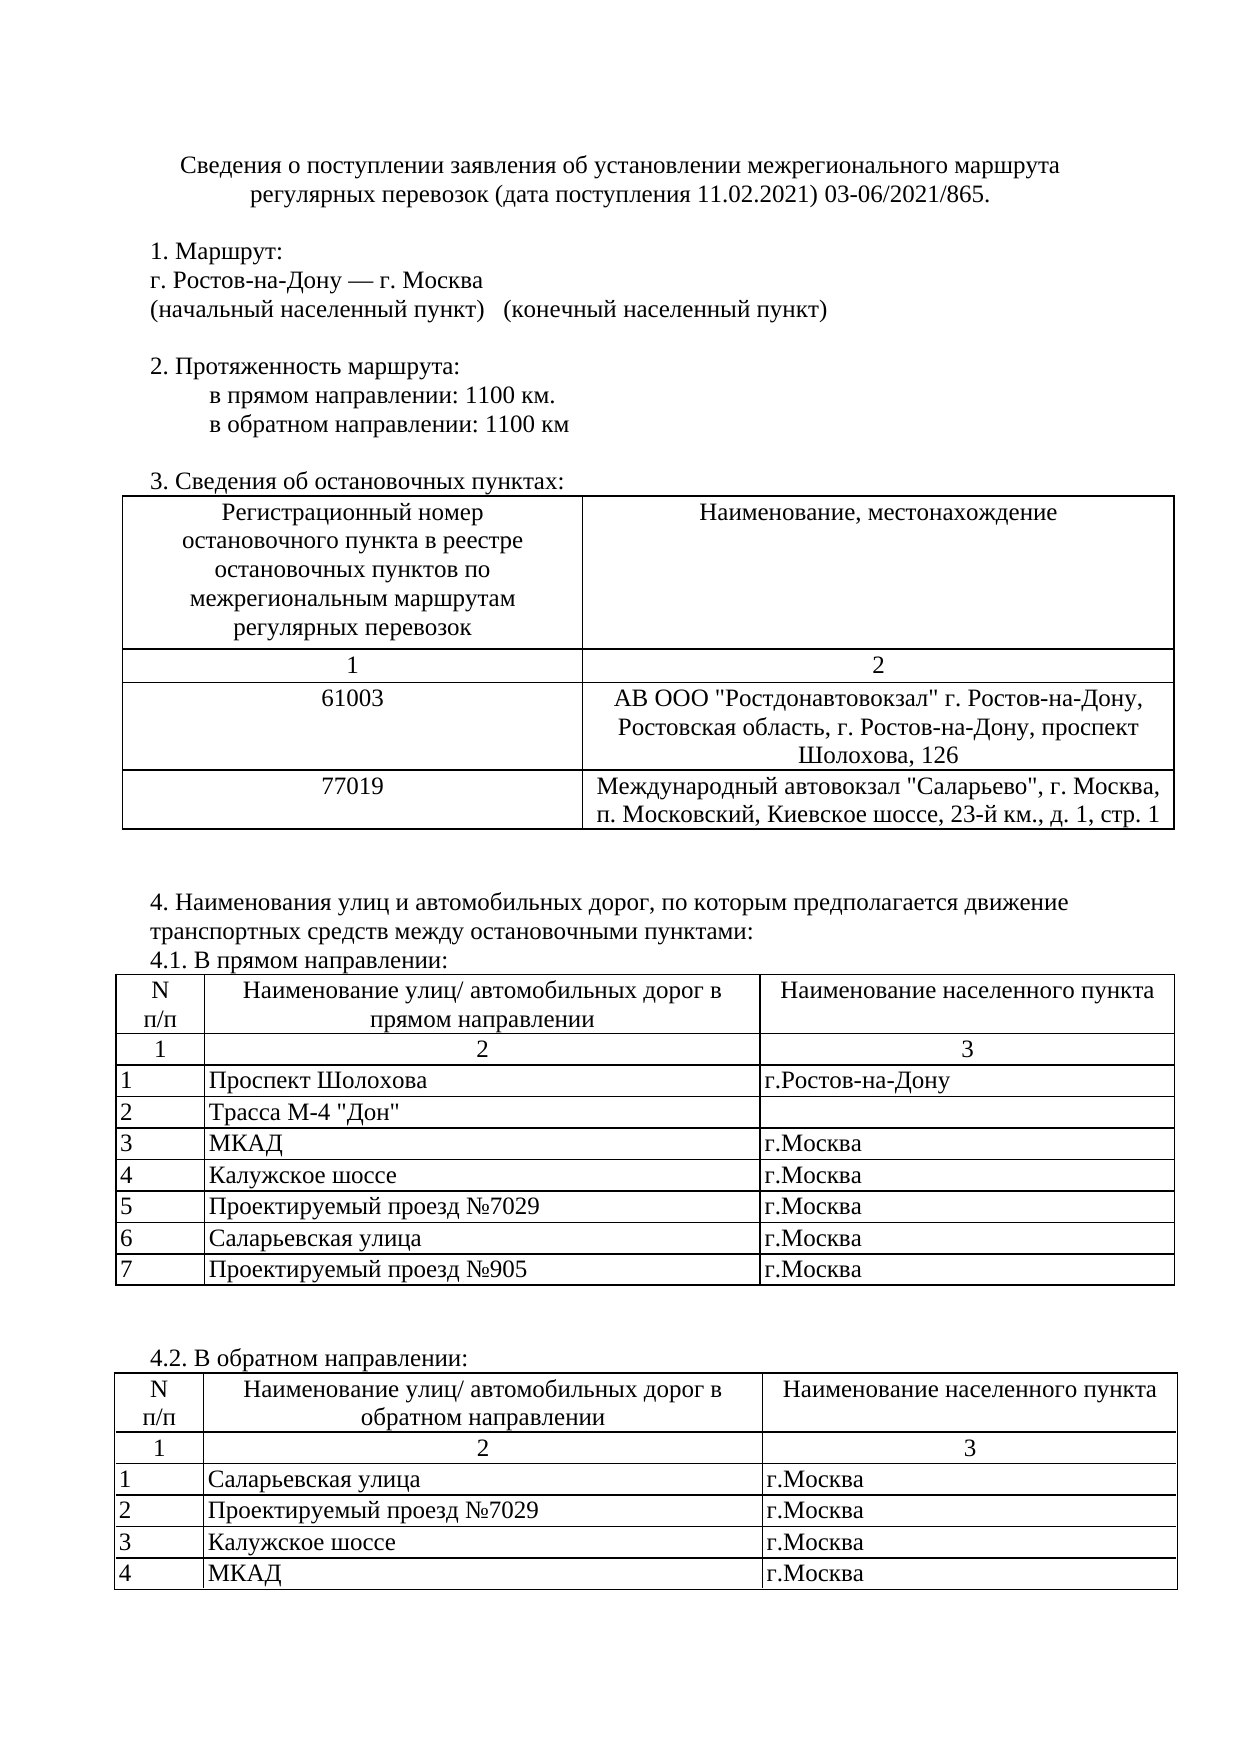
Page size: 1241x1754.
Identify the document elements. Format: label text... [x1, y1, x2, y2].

table_cell 4 [115, 1558, 203, 1588]
table_cell 2 [117, 1097, 204, 1127]
table_cell 5 [117, 1192, 204, 1221]
table_cell 3 [117, 1129, 204, 1158]
table_cell Калужское шоссе [204, 1527, 762, 1557]
table_cell Проектируемый проезд №7029 [204, 1496, 762, 1526]
text 4. Наименования улиц и автомобильных дорог, по которым предполагается движение транспортных средств между остановочными пунктами: [150, 887, 1090, 945]
table_cell 7 [117, 1255, 204, 1284]
table_cell 77019 [123, 771, 582, 828]
table_cell [761, 1097, 1174, 1127]
text (начальный населенный пункт) (конечный населенный пункт) [150, 294, 1090, 322]
text 2. Протяженность маршрута: [150, 351, 1090, 380]
table_cell АВ ООО "Ростдонавтовокзал" г. Ростов-на-Дону, Ростовская область, г. Ростов-на-Дону, проспект Шолохова, 126 [583, 683, 1173, 769]
table_cell 6 [117, 1223, 204, 1253]
table_header Наименование, местонахождение [583, 497, 1173, 648]
text в прямом направлении: 1100 км. [150, 380, 1090, 409]
table_header Наименование населенного пункта [761, 975, 1174, 1033]
table_cell 1 [115, 1464, 203, 1494]
table_cell 2 [204, 1433, 762, 1463]
table_cell г.Москва [763, 1494, 1177, 1526]
table_header N п/п [117, 975, 204, 1033]
table_cell 1 [117, 1034, 204, 1064]
table_cell МКАД [204, 1559, 762, 1588]
table_cell Калужское шоссе [205, 1160, 759, 1190]
table_cell Проектируемый проезд №905 [205, 1255, 759, 1284]
table_cell 1 [123, 650, 582, 681]
table_cell Проспект Шолохова [205, 1066, 759, 1096]
table_cell Трасса М-4 "Дон" [205, 1097, 759, 1127]
table_header Регистрационный номер остановочного пункта в реестре остановочных пунктов по межрегиональным маршрутам регулярных перевозок [123, 497, 582, 648]
table_cell г.Ростов-на-Дону [761, 1066, 1174, 1096]
text 3. Сведения об остановочных пунктах: [150, 466, 1090, 495]
table_cell 2 [583, 650, 1173, 681]
table_cell г.Москва [761, 1255, 1174, 1284]
table_header Наименование улиц/ автомобильных дорог в прямом направлении [205, 975, 759, 1033]
table_cell г.Москва [761, 1160, 1174, 1190]
table_cell г.Москва [761, 1129, 1174, 1158]
table_cell 1 [117, 1066, 204, 1096]
table_cell Саларьевская улица [205, 1223, 759, 1253]
table_cell г.Москва [761, 1223, 1174, 1253]
table_cell Саларьевская улица [204, 1464, 762, 1494]
text 4.2. В обратном направлении: [150, 1343, 1090, 1372]
table_cell г.Москва [763, 1526, 1177, 1557]
table_cell г.Москва [761, 1192, 1174, 1221]
text Сведения о поступлении заявления об установлении межрегионального маршрута регулярных перевозок (дата поступления 11.02.2021) 03-06/2021/865. [150, 150, 1090, 207]
table_cell 2 [115, 1495, 203, 1526]
table_cell Международный автовокзал "Саларьево", г. Москва, п. Московский, Киевское шоссе, 23-й км., д. 1, стр. 1 [583, 771, 1173, 828]
table_cell 3 [763, 1431, 1177, 1463]
table_cell 3 [115, 1527, 203, 1557]
text 1. Маршрут: [150, 236, 1090, 265]
table_header Наименование улиц/ автомобильных дорог в обратном направлении [204, 1374, 762, 1431]
text 4.1. В прямом направлении: [150, 945, 1090, 973]
text г. Ростов-на-Дону — г. Москва [150, 265, 1090, 294]
table_cell МКАД [205, 1129, 759, 1158]
table_cell 3 [761, 1034, 1174, 1064]
text в обратном направлении: 1100 км [150, 409, 1090, 437]
table_cell 2 [205, 1034, 759, 1064]
table_cell 4 [117, 1160, 204, 1190]
table_header N п/п [115, 1374, 203, 1431]
table_header Наименование населенного пункта [763, 1374, 1177, 1431]
table_cell г.Москва [763, 1557, 1177, 1588]
table_cell г.Москва [763, 1463, 1177, 1494]
table_cell 1 [115, 1432, 203, 1463]
table_cell 61003 [123, 683, 582, 769]
table_cell Проектируемый проезд №7029 [205, 1192, 759, 1221]
